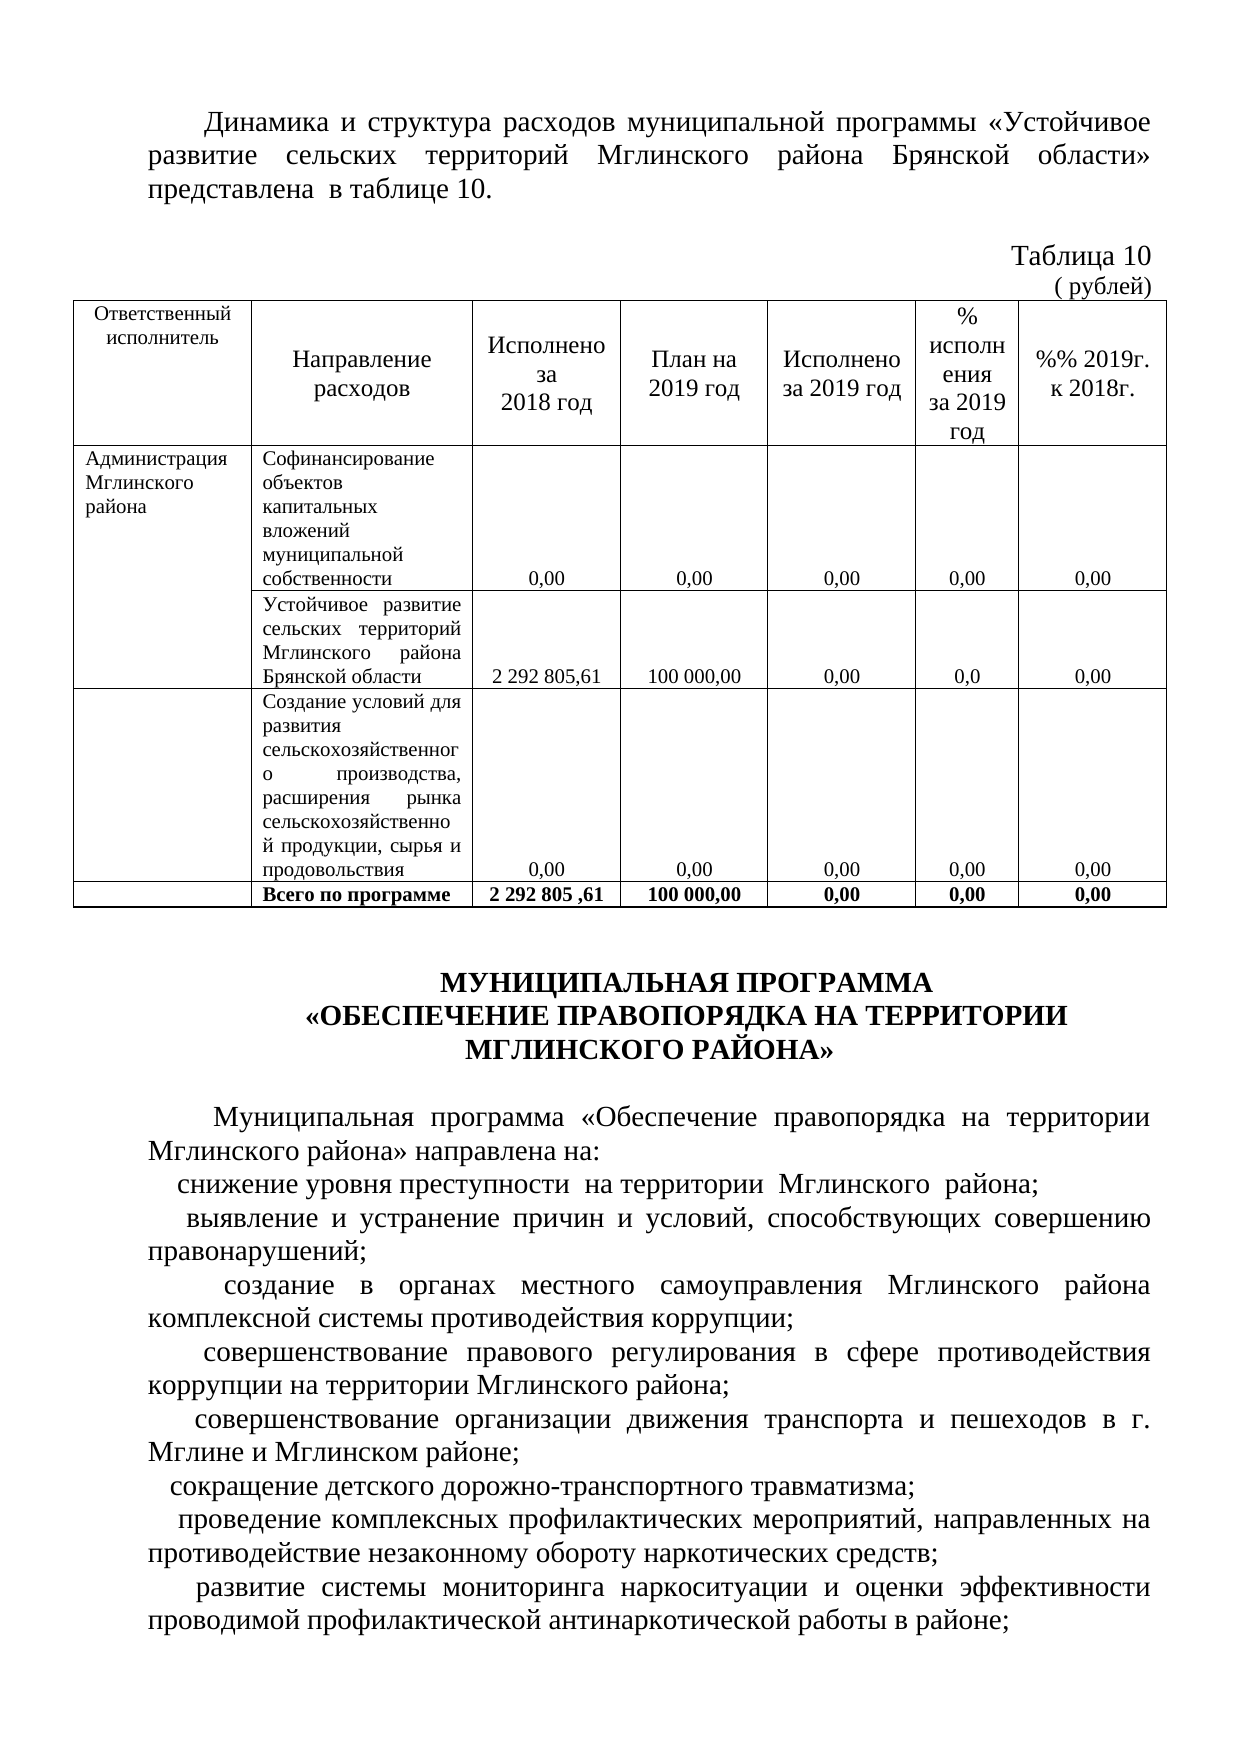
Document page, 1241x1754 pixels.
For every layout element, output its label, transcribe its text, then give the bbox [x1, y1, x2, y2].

table_cell [74, 882, 251, 906]
title развитие системы мониторинга наркоситуации и оценки эффективности проводимой профилактической антинаркотической работы в районе; [148, 1569, 1152, 1636]
table_cell 0,00 [1019, 591, 1166, 688]
table_cell Софинансирование объектов капитальных вложений муниципальной собственности [252, 446, 472, 590]
text «ОБЕСПЕЧЕНИЕ ПРАВОПОРЯДКА НА ТЕРРИТОРИИ МГЛИНСКОГО РАЙОНА» [148, 998, 1152, 1066]
table_cell 0,00 [916, 446, 1018, 590]
table_header План на 2019 год [621, 301, 767, 445]
table_cell 2 292 805,61 [473, 591, 620, 688]
table_cell 0,00 [916, 689, 1018, 881]
table_cell 0,00 [621, 689, 767, 881]
table_cell 0,00 [621, 446, 767, 590]
text Таблица 10 [148, 238, 1152, 271]
table_header Направление расходов [252, 301, 472, 445]
table_cell [74, 689, 251, 881]
title совершенствование организации движения транспорта и пешеходов в г. Мглине и Мглинском районе; [148, 1401, 1152, 1468]
table_cell 0,00 [473, 446, 620, 590]
table_cell Администрация Мглинского района [74, 446, 251, 688]
title выявление и устранение причин и условий, способствующих совершению правонарушений; [148, 1200, 1152, 1267]
table_header Ответственный исполнитель [74, 301, 251, 445]
table_cell 2 292 805 ,61 [473, 882, 620, 906]
table_header %% 2019г. к 2018г. [1019, 301, 1166, 445]
table_cell 100 000,00 [621, 882, 767, 906]
table_cell 0,00 [1019, 446, 1166, 590]
table_cell Устойчивое развитие сельских территорий Мглинского района Брянской области [252, 591, 472, 688]
title сокращение детского дорожно-транспортного травматизма; [148, 1468, 1152, 1502]
table_header % исполнения за 2019 год [916, 301, 1018, 445]
table_cell 0,00 [768, 591, 915, 688]
title совершенствование правового регулирования в сфере противодействия коррупции на территории Мглинского района; [148, 1334, 1152, 1401]
table_cell 0,0 [916, 591, 1018, 688]
table_cell 0,00 [768, 689, 915, 881]
table_cell Всего по программе [252, 882, 472, 906]
table_cell 0,00 [916, 882, 1018, 906]
title создание в органах местного самоуправления Мглинского района комплексной системы противодействия коррупции; [148, 1267, 1152, 1334]
text МУНИЦИПАЛЬНАЯ ПРОГРАММА [148, 965, 1152, 998]
table_header Исполнено за 2018 год [473, 301, 620, 445]
table_cell Создание условий для развития сельскохозяйственного производства, расширения рынка сельскохозяйственной продукции, сырья и продовольствия [252, 689, 472, 881]
text Динамика и структура расходов муниципальной программы «Устойчивое развитие сельских территорий Мглинского района Брянской области» представлена в таблице 10. [148, 104, 1152, 204]
table_cell 0,00 [768, 446, 915, 590]
title снижение уровня преступности на территории Мглинского района; [148, 1166, 1152, 1200]
table_cell 0,00 [473, 689, 620, 881]
text ( рублей) [148, 271, 1152, 300]
title проведение комплексных профилактических мероприятий, направленных на противодействие незаконному обороту наркотических средств; [148, 1502, 1152, 1569]
table_cell 100 000,00 [621, 591, 767, 688]
table_cell 0,00 [768, 882, 915, 906]
table_cell 0,00 [1019, 689, 1166, 881]
text Муниципальная программа «Обеспечение правопорядка на территории Мглинского района» направлена на: [148, 1099, 1152, 1166]
table_cell 0,00 [1019, 882, 1166, 906]
table_header Исполнено за 2019 год [768, 301, 915, 445]
